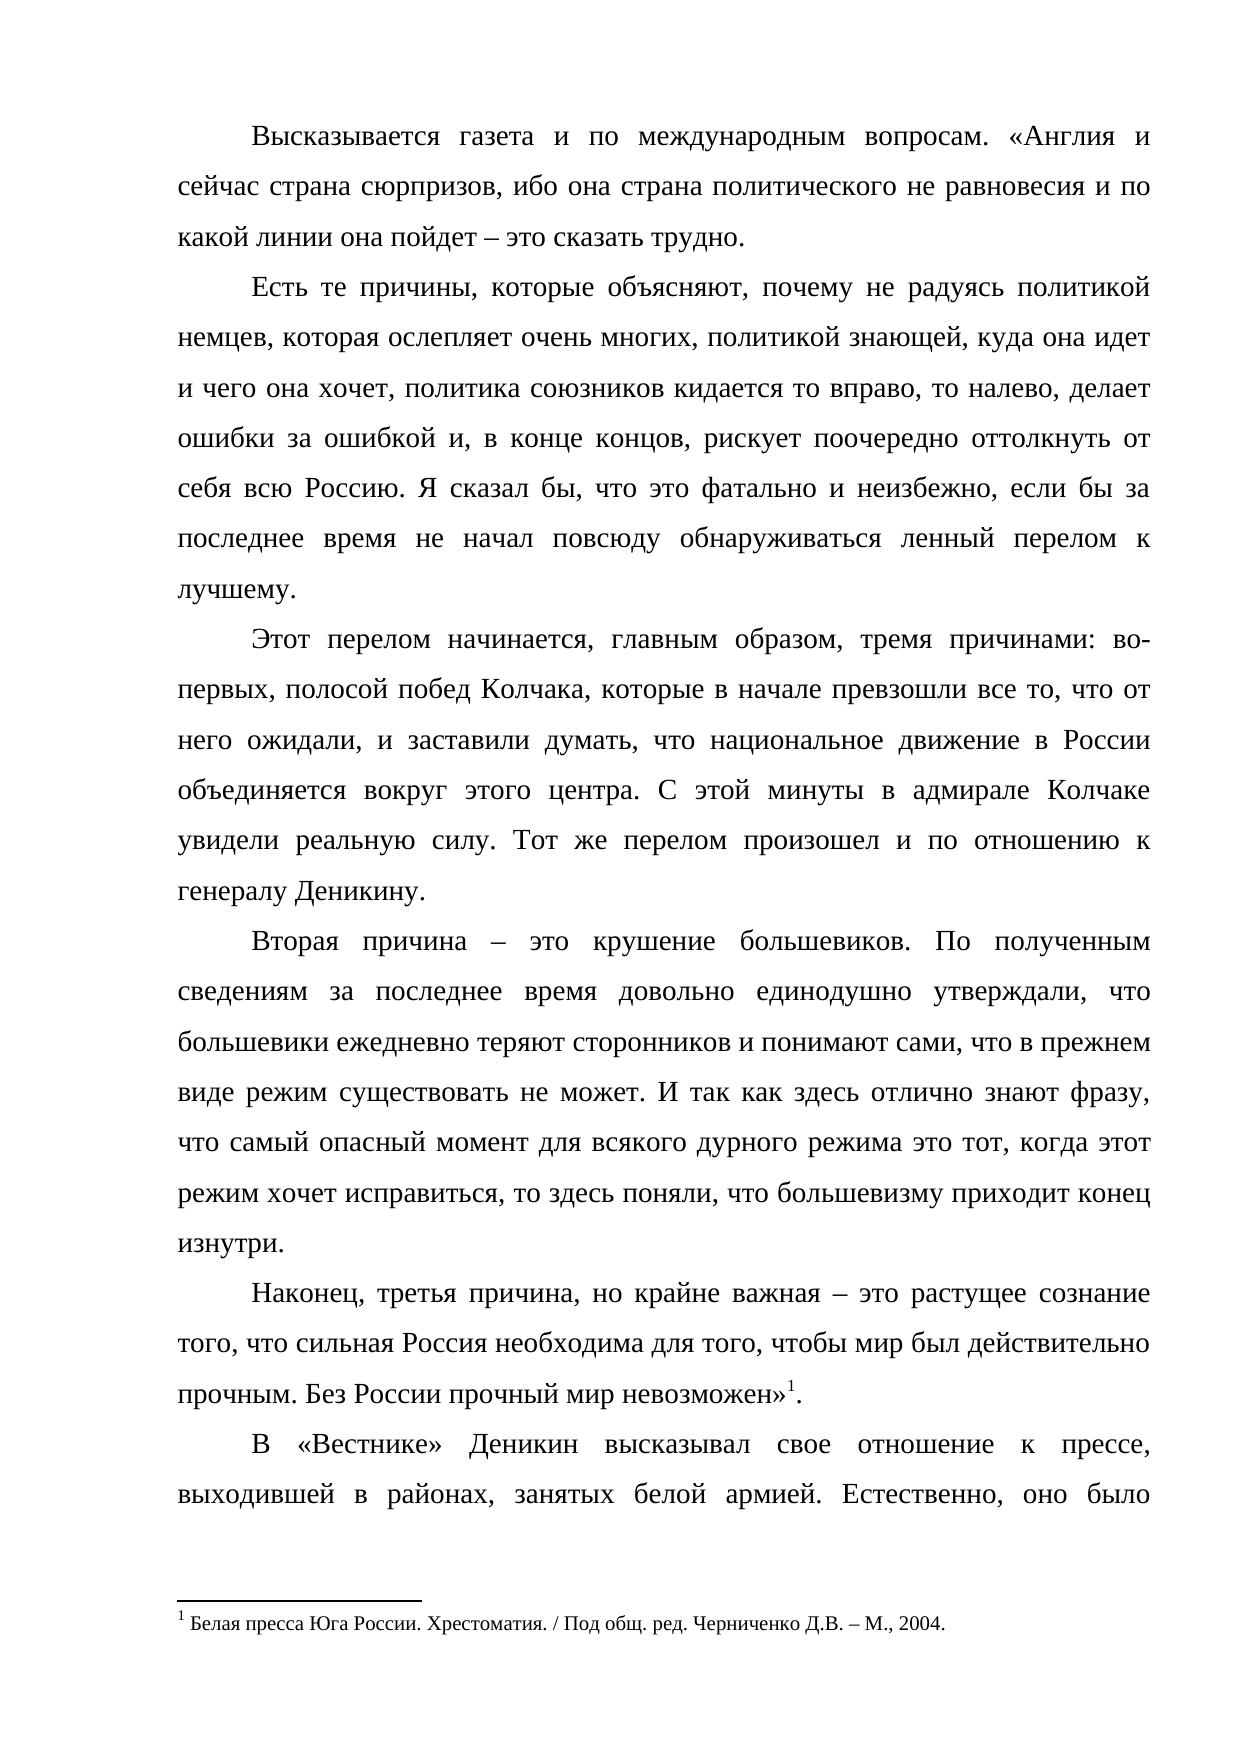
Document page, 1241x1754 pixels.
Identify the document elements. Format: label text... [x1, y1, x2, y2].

text Наконец, третья причина, но крайне важная – это растущее сознание того, что сильная Россия необходима для того, чтобы мир был действительно прочным. Без России прочный мир невозможен». [177, 1275, 1152, 1409]
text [177, 1426, 1152, 1510]
text Есть те причины, которые объясняют, почему не радуясь политикой немцев, которая ослепляет очень многих, политикой знающей, куда она идет и чего она хочет, политика союзников кидается то вправо, то налево, делает ошибки за ошибкой и, в конце концов, рискует поочередно оттолкнуть от себя всю Россию. Я сказал бы, что это фатально и неизбежно, если бы за последнее время не начал повсюду обнаруживаться ленный перелом к лучшему. [177, 269, 1152, 604]
text Этот перелом начинается, главным образом, тремя причинами: во-первых, полосой побед Колчака, которые в начале превзошли все то, что от него ожидали, и заставили думать, что национальное движение в России объединяется вокруг этого центра. С этой минуты в адмирале Колчаке увидели реальную силу. Тот же перелом произошел и по отношению к генералу Деникину. [177, 621, 1152, 906]
text Вторая причина – это крушение большевиков. По полученным сведениям за последнее время довольно единодушно утверждали, что большевики ежедневно теряют сторонников и понимают сами, что в прежнем виде режим существовать не может. И так как здесь отлично знают фразу, что самый опасный момент для всякого дурного режима это тот, когда этот режим хочет исправиться, то здесь поняли, что большевизму приходит конец изнутри. [177, 923, 1152, 1258]
text Высказывается газета и по международным вопросам. «Англия и сейчас страна сюрпризов, ибо она страна политического не равновесия и по какой линии она пойдет – это сказать трудно. [177, 118, 1152, 252]
